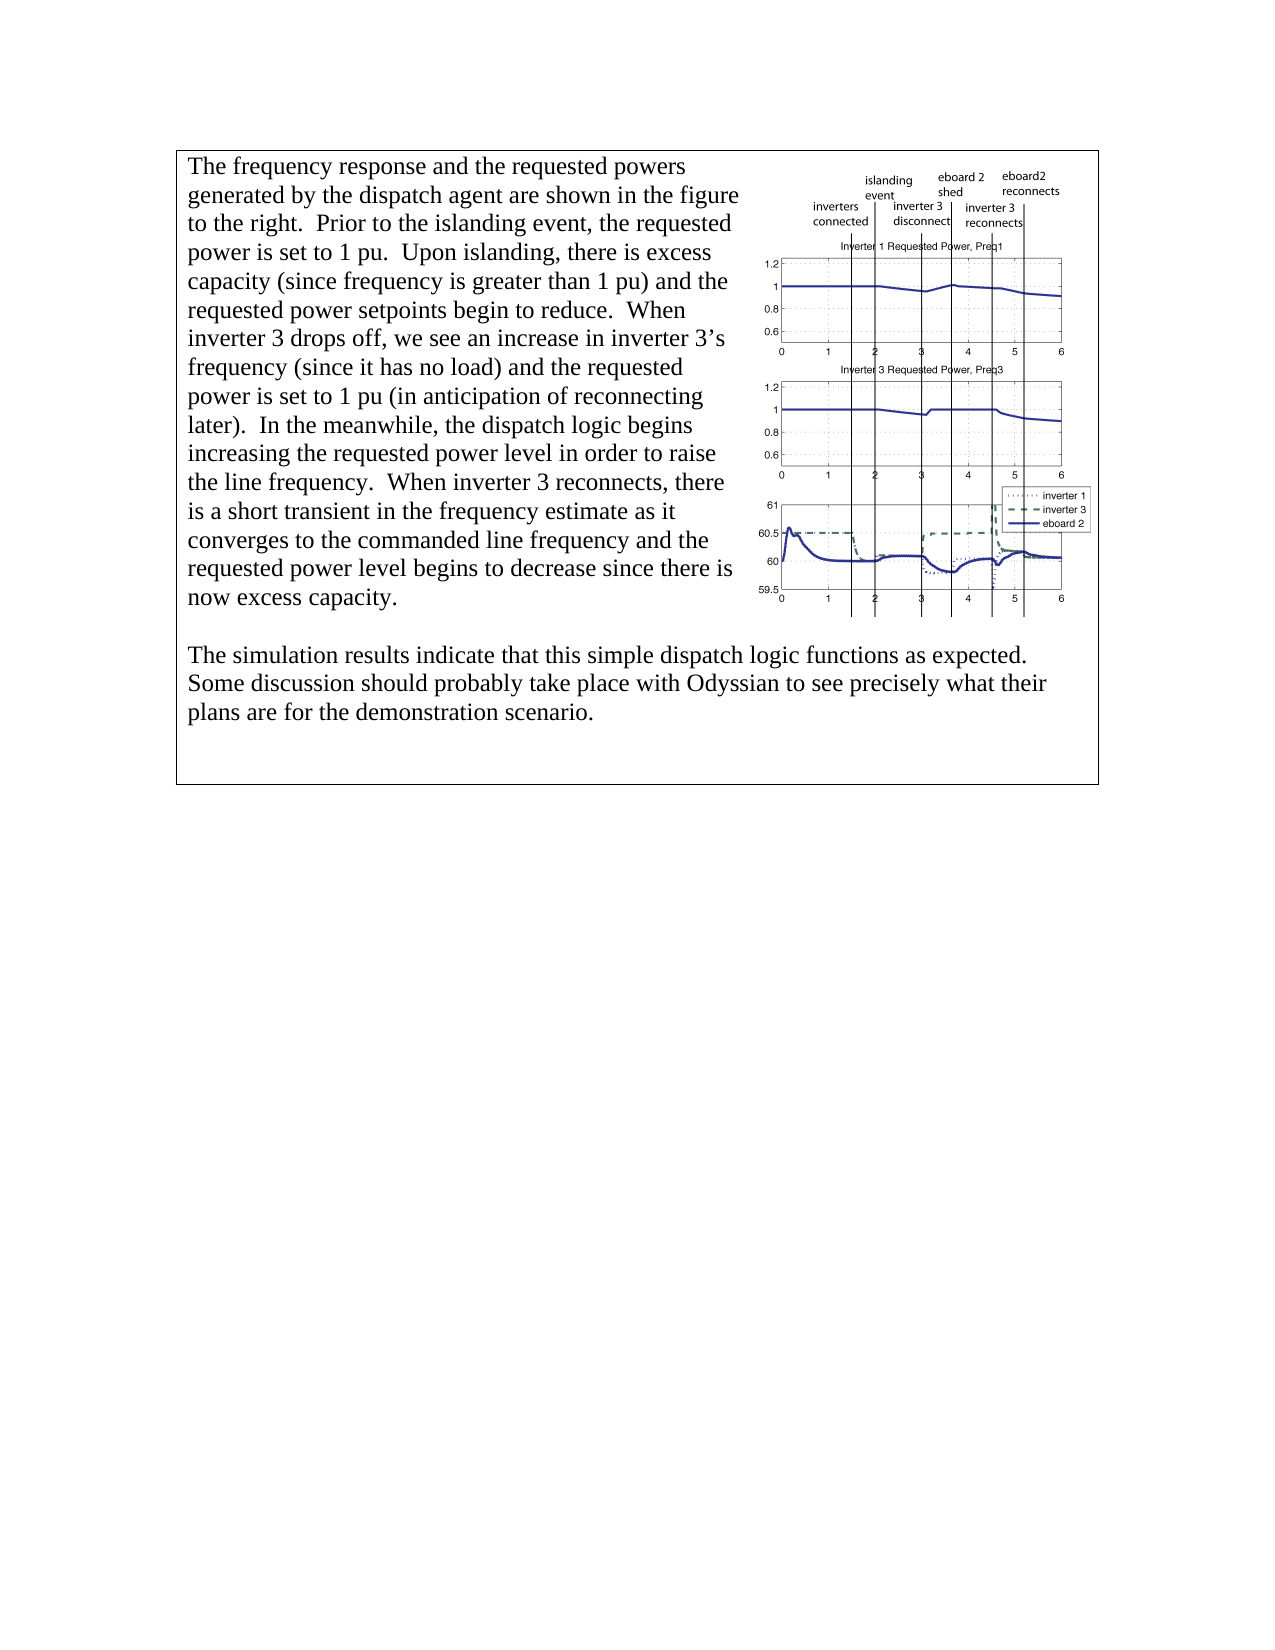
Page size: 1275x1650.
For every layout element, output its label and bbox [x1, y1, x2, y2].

table_cell [177, 151, 1098, 783]
picture [758, 169, 1091, 615]
